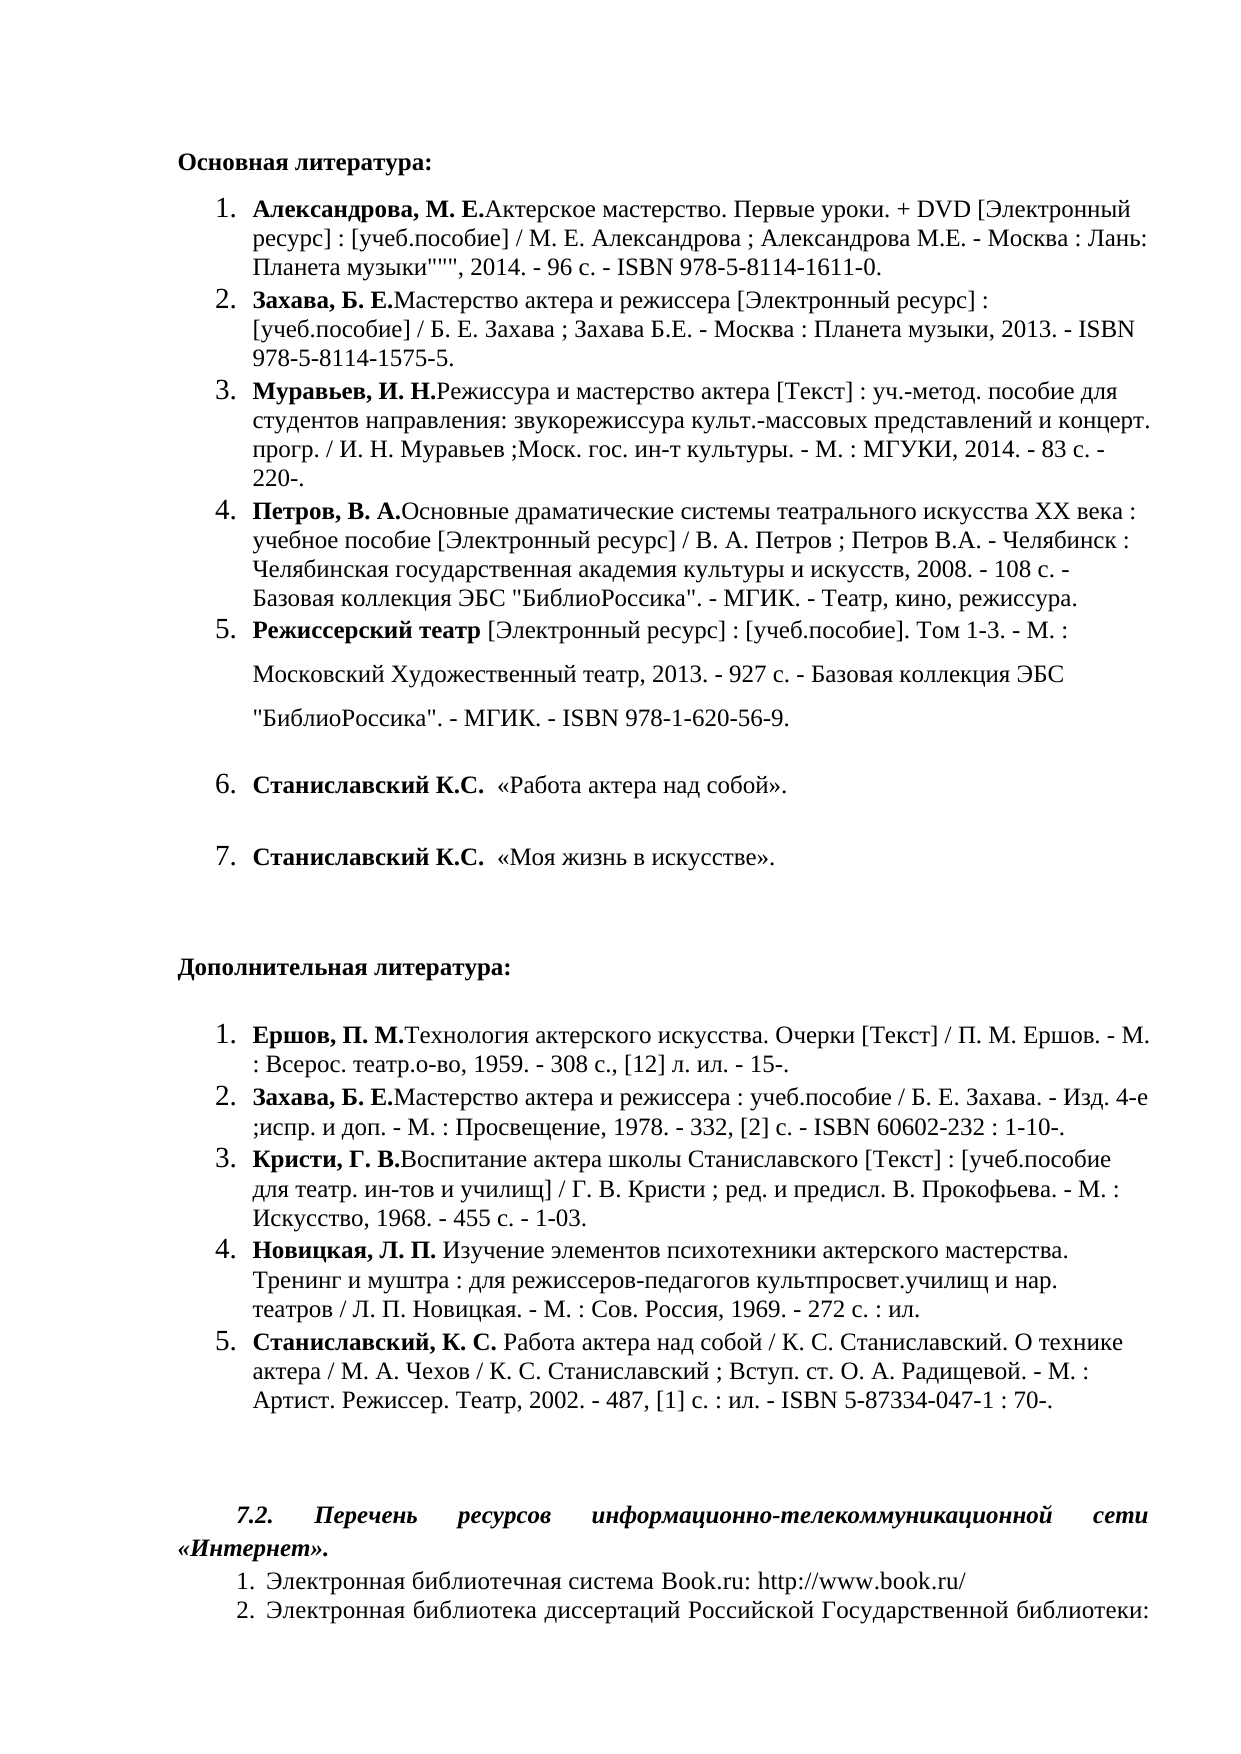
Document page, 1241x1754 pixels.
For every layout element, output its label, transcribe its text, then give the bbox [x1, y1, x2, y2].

list Александрова, М. Е.Актерское мастерство. Первые уроки. + DVD [Электронный ресурс] : [учеб.пособие] / М. Е. Александрова ; Александрова М.Е. - Москва : Лань: Планета музыки""", 2014. - 96 с. - ISBN 978-5-8114-1611-0. [215, 190, 1152, 281]
text Основная литература: [177, 147, 1152, 176]
text Дополнительная литература: [177, 952, 1152, 981]
list Ершов, П. М.Технология актерского искусства. Очерки [Текст] / П. М. Ершов. - М. : Всерос. театр.о-во, 1959. - 308 с., [12] л. ил. - 15-. [215, 1016, 1152, 1078]
list Станиславский К.С. «Работа актера над собой». [215, 767, 1152, 800]
list Захава, Б. Е.Мастерство актера и режиссера [Электронный ресурс] : [учеб.пособие] / Б. Е. Захава ; Захава Б.Е. - Москва : Планета музыки, 2013. - ISBN 978-5-8114-1575-5. [215, 281, 1152, 372]
list Захава, Б. Е.Мастерство актера и режиссера : учеб.пособие / Б. Е. Захава. - Изд. 4-е ;испр. и доп. - М. : Просвещение, 1978. - 332, [2] с. - ISBN 60602-232 : 1-10-. [215, 1078, 1152, 1141]
list Режиссерский театр [Электронный ресурс] : [учеб.пособие]. Том 1-3. - М. : Московский Художественный театр, 2013. - 927 c. - Базовая коллекция ЭБС "БиблиоРоссика". - МГИК. - ISBN 978-1-620-56-9. [215, 612, 1152, 731]
list Петров, В. А.Основные драматические системы театрального искусства XX века : учебное пособие [Электронный ресурс] / В. А. Петров ; Петров В.А. - Челябинск : Челябинская государственная академия культуры и искусств, 2008. - 108 c. - Базовая коллекция ЭБС "БиблиоРоссика". - МГИК. - Театр, кино, режиссура. [215, 492, 1152, 612]
list Новицкая, Л. П. Изучение элементов психотехники актерского мастерства. Тренинг и муштра : для режиссеров-педагогов культпросвет.училищ и нар. театров / Л. П. Новицкая. - М. : Сов. Россия, 1969. - 272 с. : ил. [215, 1232, 1152, 1323]
text 7.2. Перечень ресурсов информационно-телекоммуникационной сети «Интернет». [177, 1500, 1152, 1562]
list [236, 1595, 1152, 1623]
list Станиславский К.С. «Моя жизнь в искусстве». [215, 838, 1152, 871]
list Станиславский, К. С. Работа актера над собой / К. С. Станиславский. О технике актера / М. А. Чехов / К. С. Станиславский ; Вступ. ст. О. А. Радищевой. - М. : Артист. Режиссер. Театр, 2002. - 487, [1] с. : ил. - ISBN 5-87334-047-1 : 70-. [215, 1323, 1152, 1414]
list Муравьев, И. Н.Режиссура и мастерство актера [Текст] : уч.-метод. пособие для студентов направления: звукорежиссура культ.-массовых представлений и концерт. прогр. / И. Н. Муравьев ;Моск. гос. ин-т культуры. - М. : МГУКИ, 2014. - 83 с. - 220-. [215, 372, 1152, 492]
list Электронная библиотечная система Book.ru: http://www.book.ru/ [236, 1566, 1152, 1595]
list Кристи, Г. В.Воспитание актера школы Станиславского [Текст] : [учеб.пособие для театр. ин-тов и училищ] / Г. В. Кристи ; ред. и предисл. В. Прокофьева. - М. : Искусство, 1968. - 455 с. - 1-03. [215, 1141, 1152, 1232]
